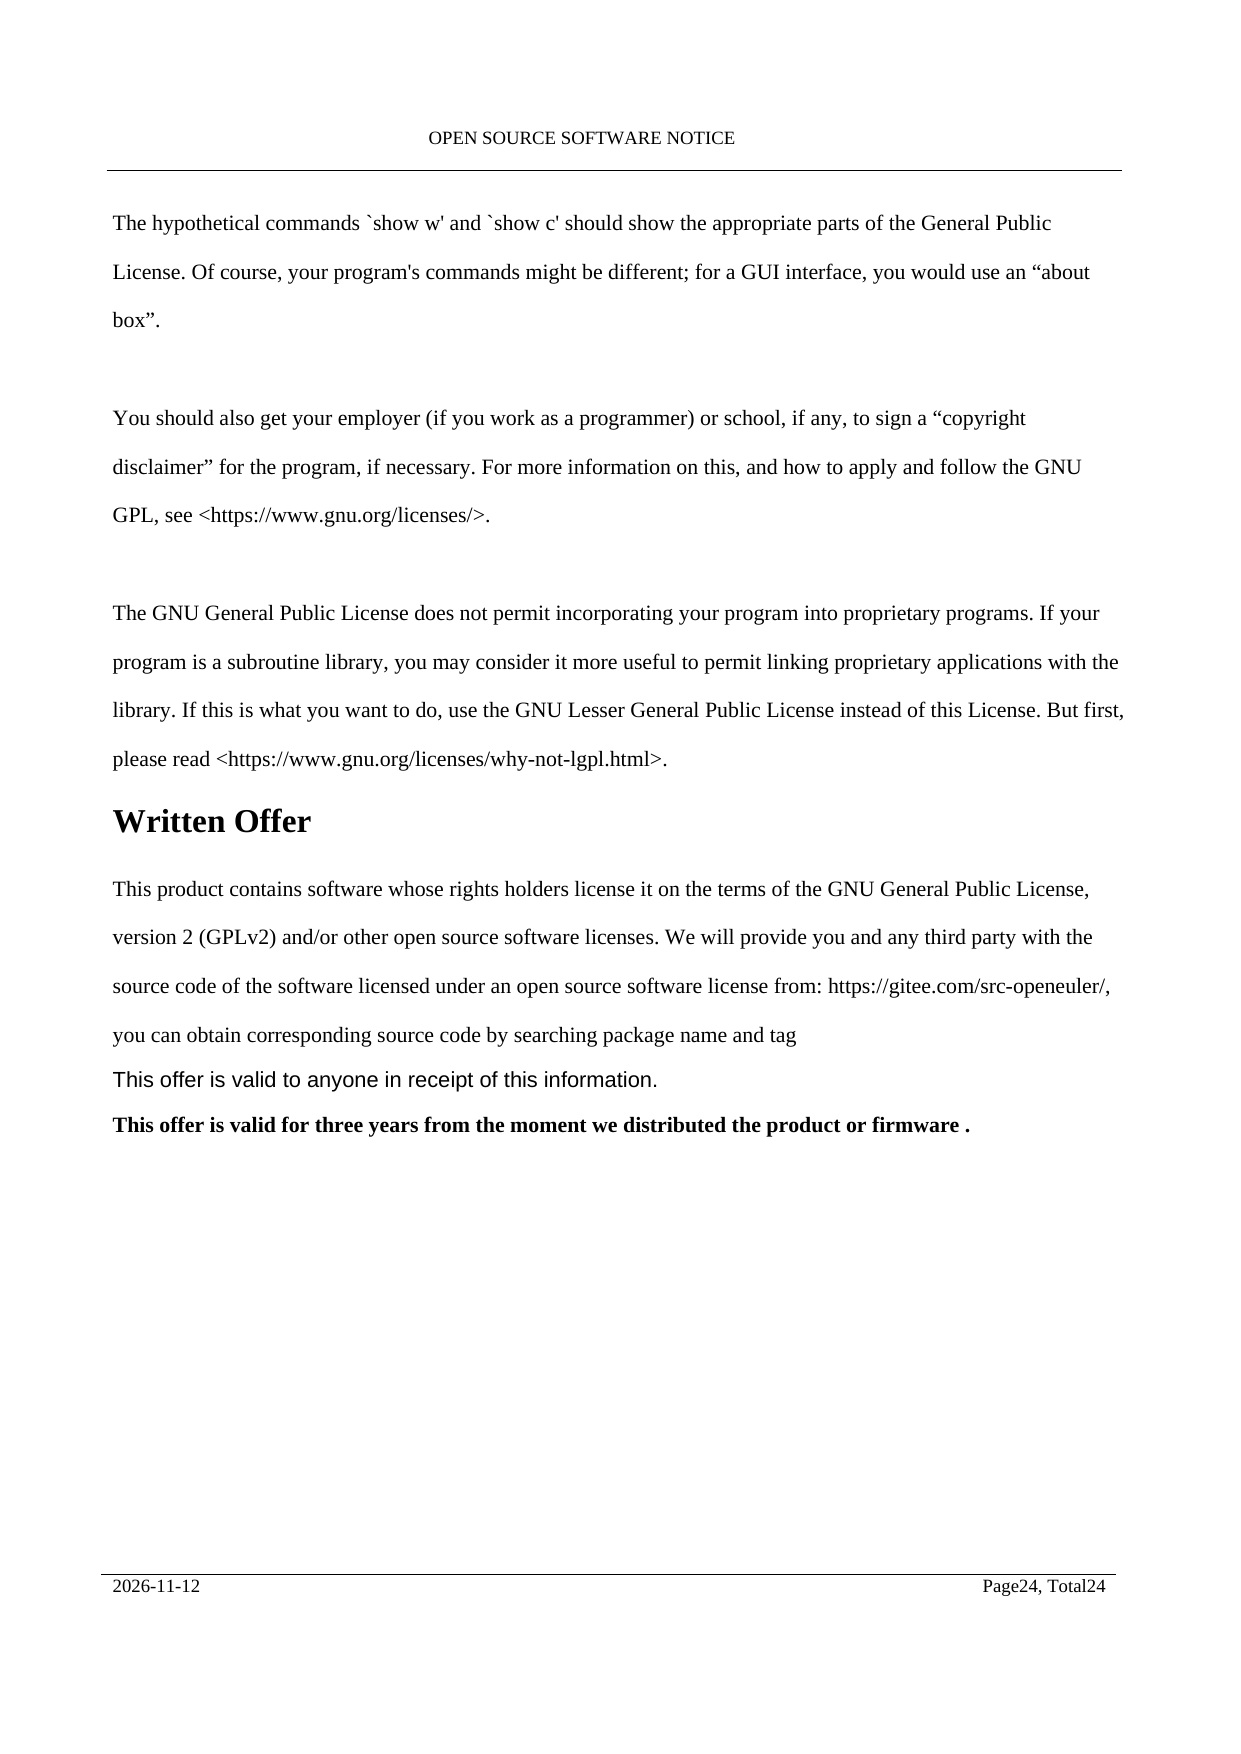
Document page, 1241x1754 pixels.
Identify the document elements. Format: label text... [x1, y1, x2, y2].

text This offer is valid to anyone in receipt of this information. [112, 1063, 1128, 1096]
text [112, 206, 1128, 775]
text Written Offer [112, 788, 1128, 853]
text This offer is valid for three years from the moment we distributed the product or firmware . [112, 1108, 1128, 1141]
text This product contains software whose rights holders license it on the terms of the GNU General Public License, version 2 (GPLv2) and/or other open source software licenses. We will provide you and any third party with the source code of the software licensed under an open source software license from: https://gitee.com/src-openeuler/, you can obtain corresponding source code by searching package name and tag [112, 872, 1128, 1051]
